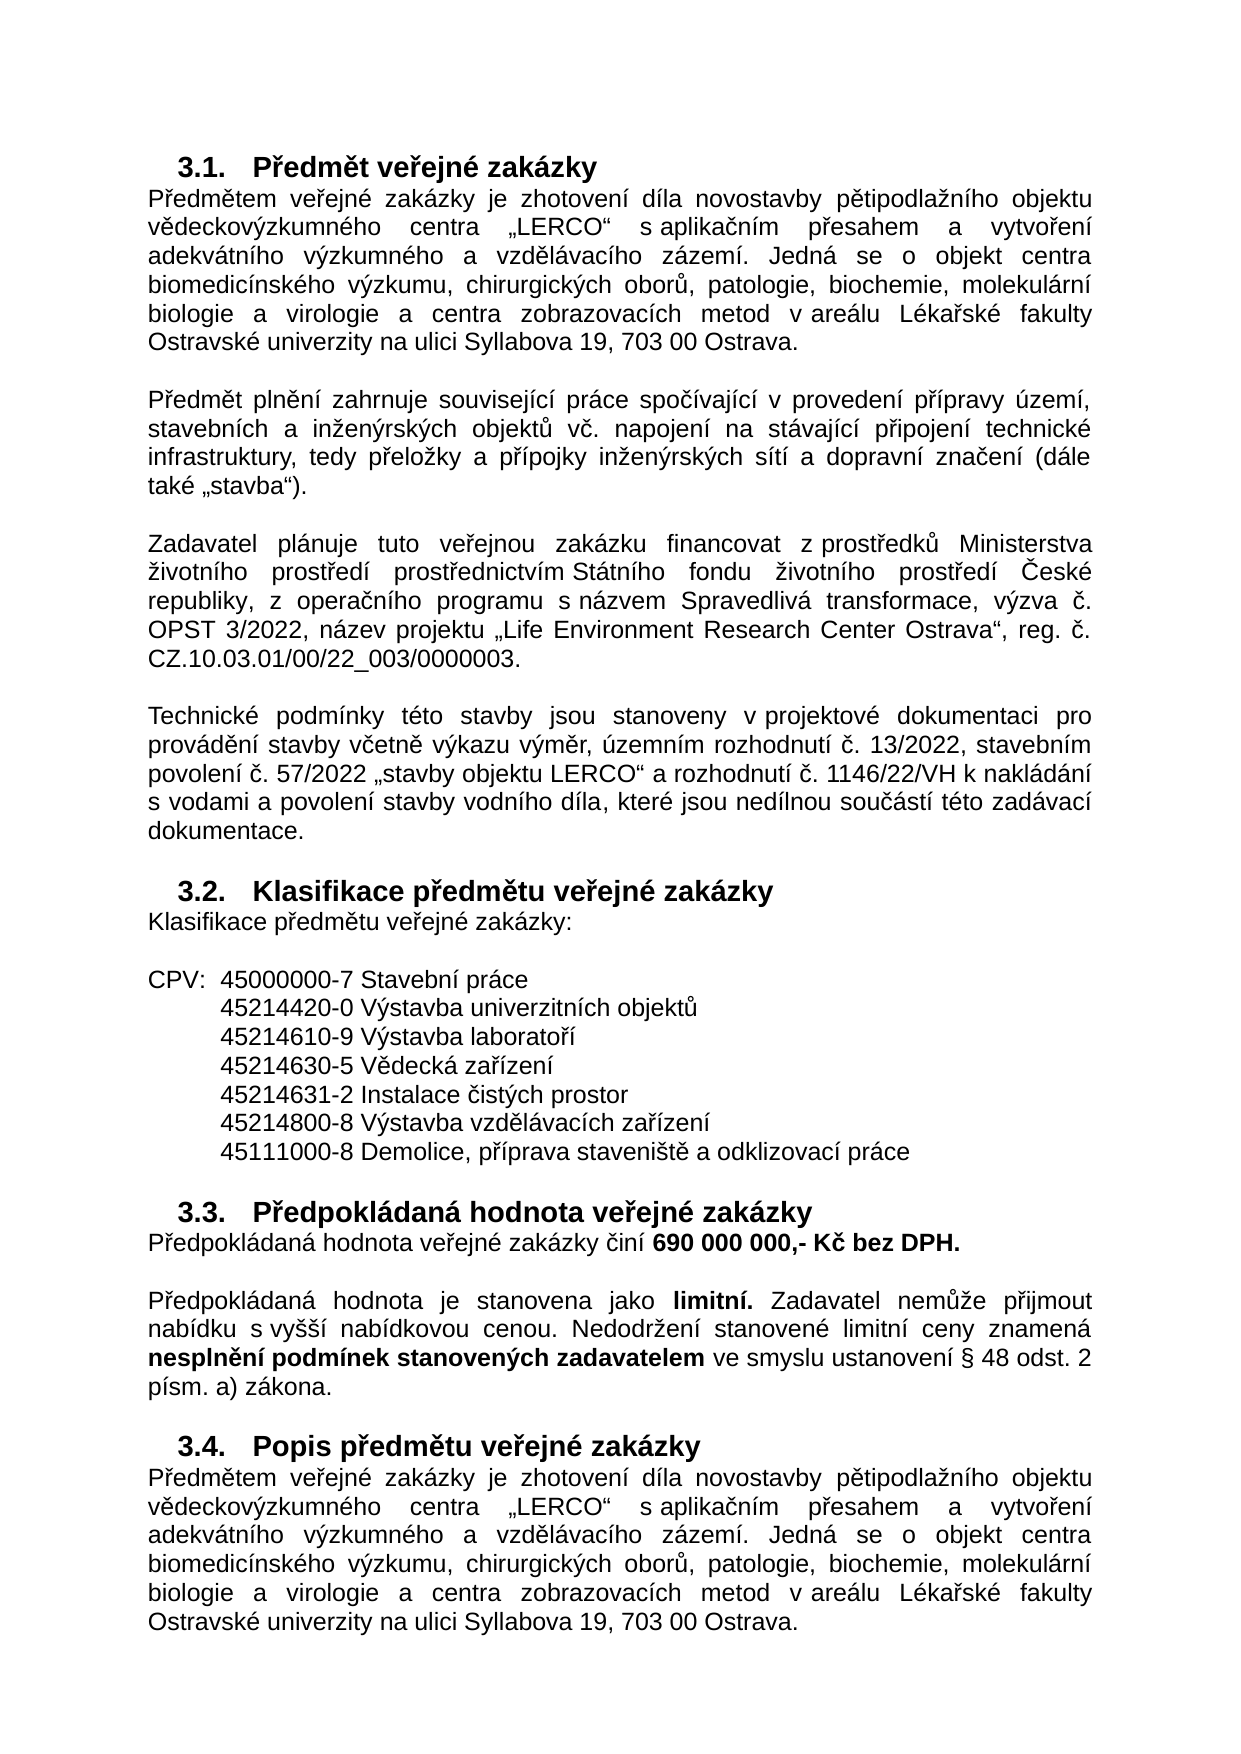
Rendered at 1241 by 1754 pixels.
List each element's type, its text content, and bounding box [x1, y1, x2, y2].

subtitle Předmět veřejné zakázky [177, 150, 1092, 183]
text 45214800-8 Výstavba vzdělávacích zařízení [148, 1108, 1092, 1137]
text Předmětem veřejné zakázky je zhotovení díla novostavby pětipodlažního objektu vědeckovýzkumného centra „LERCO“ s aplikačním přesahem a vytvoření adekvátního výzkumného a vzdělávacího zázemí. Jedná se o objekt centra biomedicínského výzkumu, chirurgických oborů, patologie, biochemie, molekulární biologie a virologie a centra zobrazovacích metod v areálu Lékařské fakulty Ostravské univerzity na ulici Syllabova 19, 703 00 Ostrava. [148, 1463, 1092, 1635]
subtitle Předpokládaná hodnota veřejné zakázky [177, 1194, 1092, 1228]
text 45111000-8 Demolice, příprava staveniště a odklizovací práce [220, 1137, 1092, 1166]
text 45214631-2 Instalace čistých prostor [220, 1079, 1092, 1108]
text Zadavatel plánuje tuto veřejnou zakázku financovat z prostředků Ministerstva životního prostředí prostřednictvím Státního fondu životního prostředí České republiky, z operačního programu s názvem Spravedlivá transformace, výzva č. OPST 3/2022, název projektu „Life Environment Research Center Ostrava“, reg. č. CZ.10.03.01/00/22_003/0000003. [148, 528, 1092, 672]
text CPV: 45000000-7 Stavební práce [148, 964, 1092, 993]
text Předpokládaná hodnota je stanovena jako limitní. Zadavatel nemůže přijmout nabídku s vyšší nabídkovou cenou. Nedodržení stanovené limitní ceny znamená nesplnění podmínek stanovených zadavatelem ve smyslu ustanovení § 48 odst. 2 písm. a) zákona. [148, 1286, 1092, 1401]
text 45214420-0 Výstavba univerzitních objektů [148, 993, 1092, 1022]
text Předmětem veřejné zakázky je zhotovení díla novostavby pětipodlažního objektu vědeckovýzkumného centra „LERCO“ s aplikačním přesahem a vytvoření adekvátního výzkumného a vzdělávacího zázemí. Jedná se o objekt centra biomedicínského výzkumu, chirurgických oborů, patologie, biochemie, molekulární biologie a virologie a centra zobrazovacích metod v areálu Lékařské fakulty Ostravské univerzity na ulici Syllabova 19, 703 00 Ostrava. [148, 183, 1092, 356]
text Klasifikace předmětu veřejné zakázky: [148, 907, 1092, 936]
text 45214610-9 Výstavba laboratoří [220, 1022, 1092, 1051]
text Předpokládaná hodnota veřejné zakázky činí 690 000 000,- Kč bez DPH. [148, 1228, 1092, 1257]
subtitle Klasifikace předmětu veřejné zakázky [177, 873, 1092, 907]
text Předmět plnění zahrnuje související práce spočívající v provedení přípravy území, stavebních a inženýrských objektů vč. napojení na stávající připojení technické infrastruktury, tedy přeložky a přípojky inženýrských sítí a dopravní značení (dále také „stavba“). [148, 385, 1092, 500]
text 45214630-5 Vědecká zařízení [220, 1051, 1092, 1079]
subtitle Popis předmětu veřejné zakázky [177, 1429, 1092, 1463]
text Technické podmínky této stavby jsou stanoveny v projektové dokumentaci pro provádění stavby včetně výkazu výměr, územním rozhodnutí č. 13/2022, stavebním povolení č. 57/2022 „stavby objektu LERCO“ a rozhodnutí č. 1146/22/VH k nakládání s vodami a povolení stavby vodního díla, které jsou nedílnou součástí této zadávací dokumentace. [148, 701, 1092, 845]
